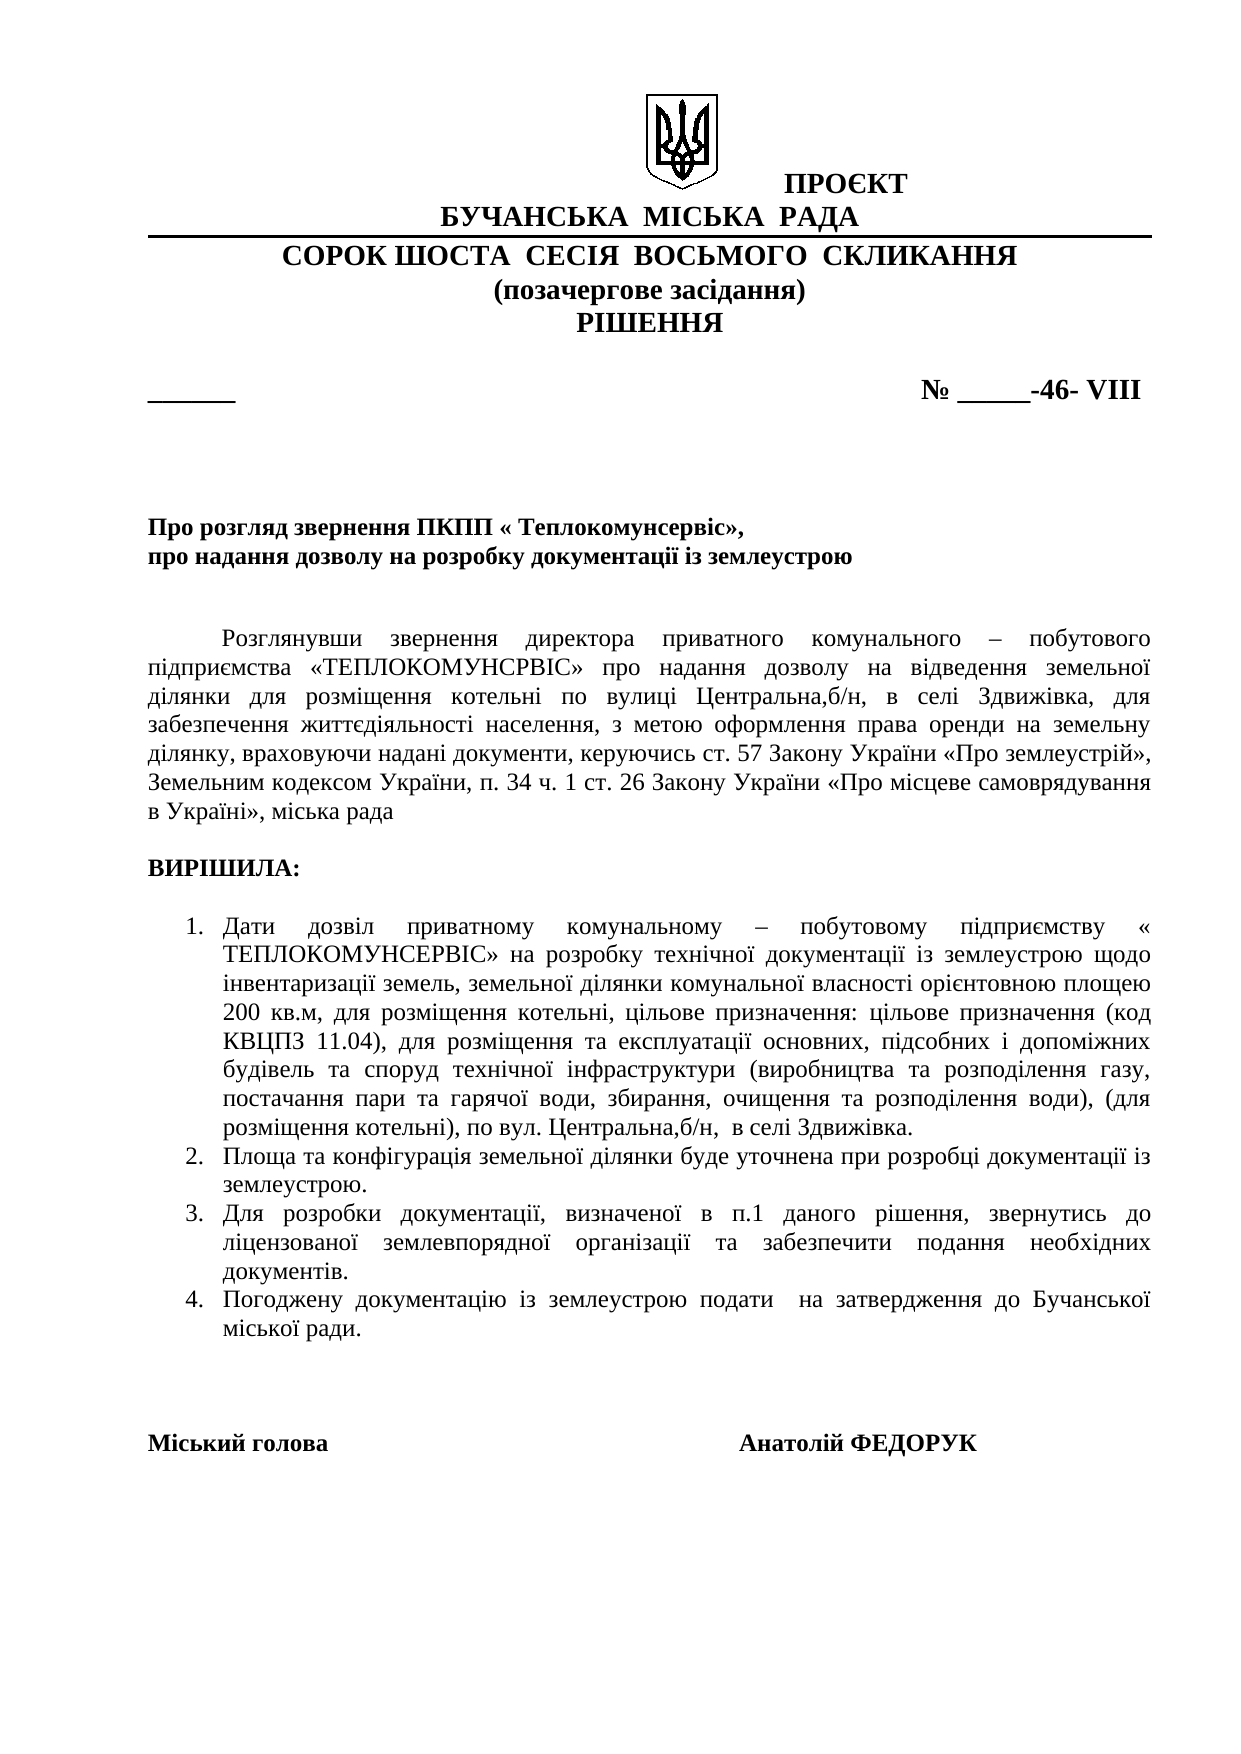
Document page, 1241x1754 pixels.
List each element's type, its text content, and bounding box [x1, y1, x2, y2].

list Площа та конфігурація земельної ділянки буде уточнена при розробці документації із землеустрою. [185, 1141, 1152, 1198]
text Розглянувши звернення директора приватного комунального – побутового підприємства «ТЕПЛОКОМУНСРВІС» про надання дозволу на відведення земельної ділянки для розміщення котельні по вулиці Центральна,б/н, в селі Здвижівка, для забезпечення життєдіяльності населення, з метою оформлення права оренди на земельну ділянку, враховуючи надані документи, керуючись ст. 57 Закону України «Про землеустрій», Земельним кодексом України, п. 34 ч. 1 ст. 26 Закону України «Про місцеве самоврядування в Україні», міська рада [148, 623, 1152, 824]
text ПРОЄКТ [148, 88, 1152, 199]
text РІШЕННЯ [148, 305, 1152, 339]
text Міський голова Анатолій ФЕДОРУК [148, 1428, 1152, 1457]
list Погоджену документацію із землеустрою подати на затвердження до Бучанської міської ради. [185, 1284, 1152, 1342]
text про надання дозволу на розробку документації із землеустрою [148, 541, 1152, 569]
text ______ № _____-46- VІІІ [148, 372, 1152, 406]
text ВИРІШИЛА: [148, 853, 1152, 882]
list Дати дозвіл приватному комунальному – побутовому підприємству « ТЕПЛОКОМУНСЕРВІС» на розробку технічної документації із землеустрою щодо інвентаризації земель, земельної ділянки комунальної власності орієнтовною площею 200 кв.м, для розміщення котельні, цільове призначення: цільове призначення (код КВЦПЗ 11.04), для розміщення та експлуатації основних, підсобних і допоміжних будівель та споруд технічної інфраструктури (виробництва та розподілення газу, постачання пари та гарячої води, збирання, очищення та розподілення води), (для розміщення котельні), по вул. Центральна,б/н, в селі Здвижівка. [185, 911, 1152, 1141]
text (позачергове засідання) [148, 272, 1152, 305]
text СОРОК ШОСТА СЕСІЯ ВОСЬМОГО СКЛИКАННЯ [148, 238, 1152, 272]
text Про розгляд звернення ПКПП « Теплокомунсервіс», [148, 512, 1152, 541]
list Для розробки документації, визначеної в п.1 даного рішення, звернутись до ліцензованої землевпорядної організації та забезпечити подання необхідних документів. [185, 1198, 1152, 1284]
text БУЧАНСЬКА МІСЬКА РАДА [148, 199, 1152, 235]
